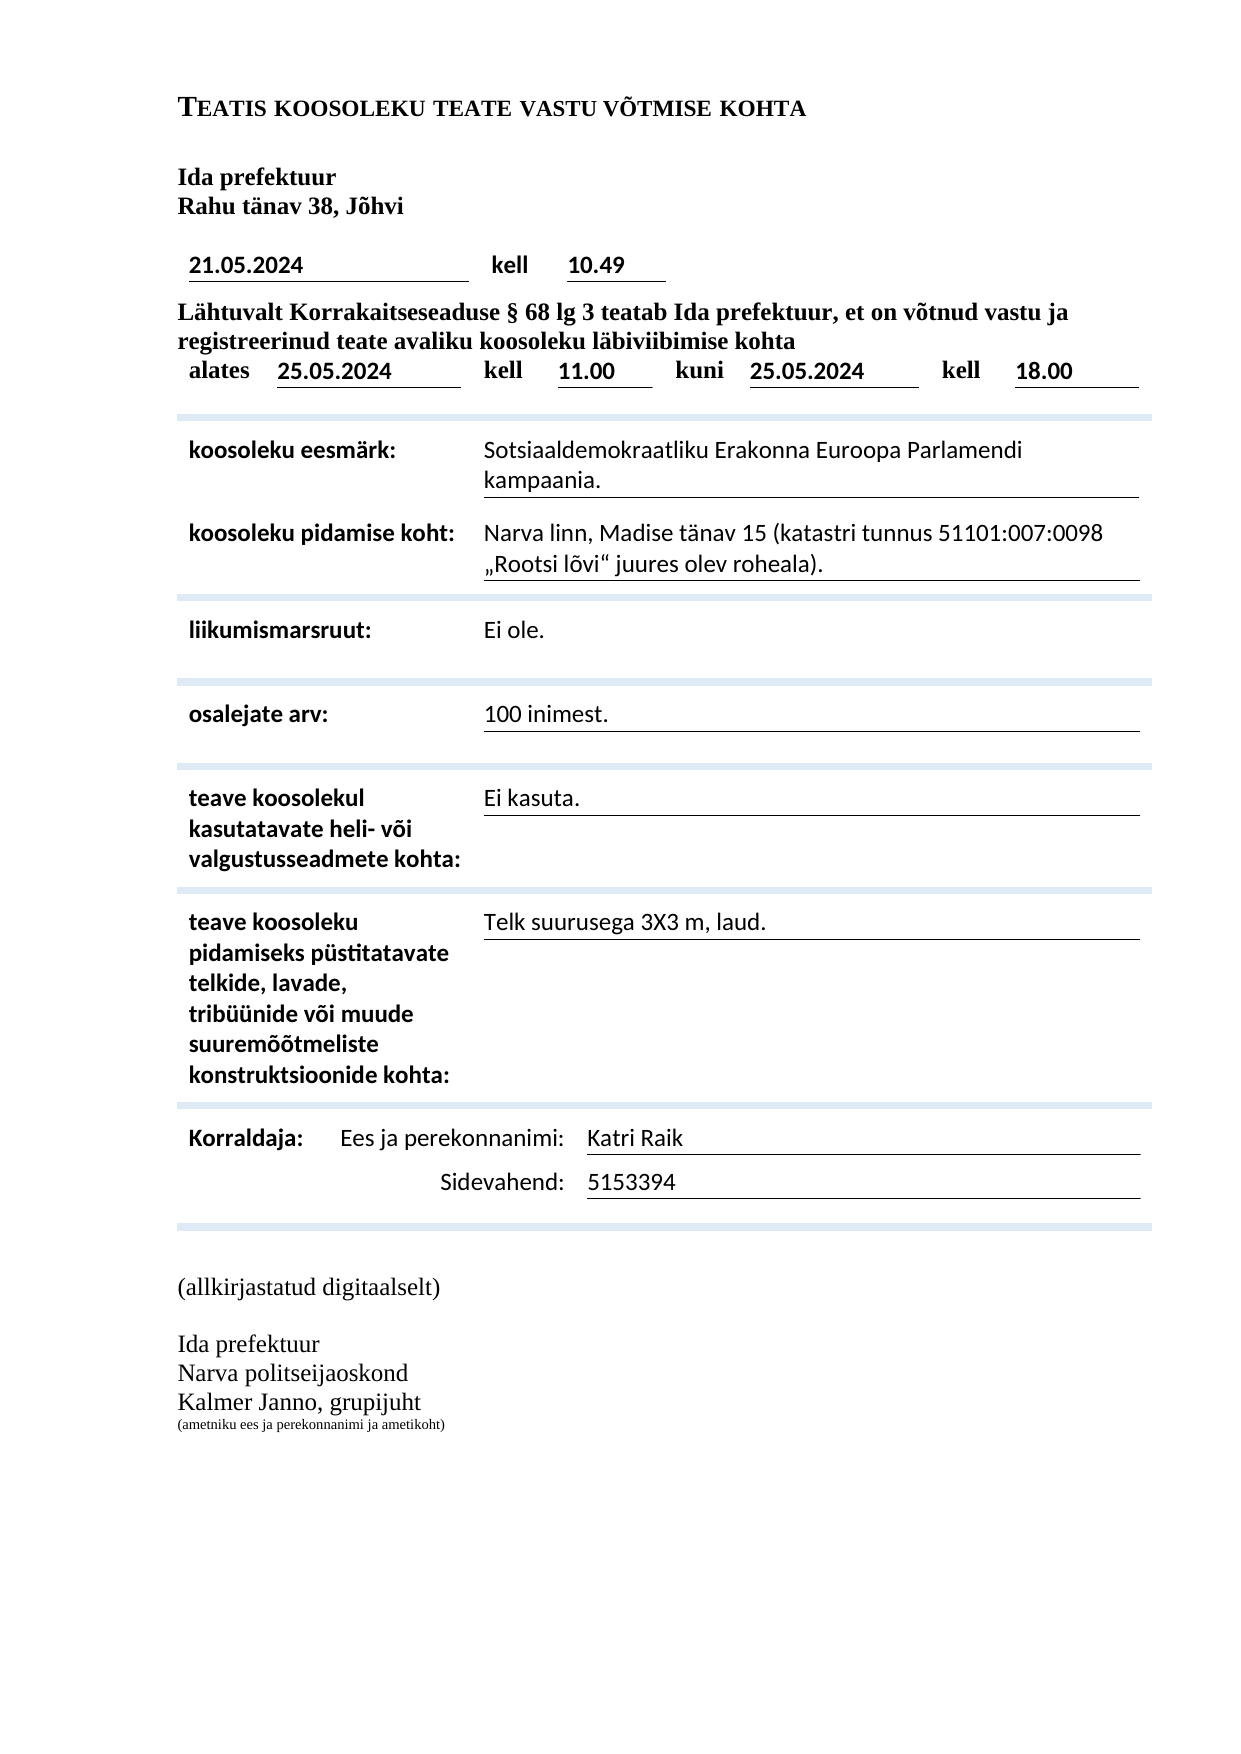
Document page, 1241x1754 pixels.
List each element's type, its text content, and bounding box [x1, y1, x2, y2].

table_cell koosoleku pidamise koht: [177, 517, 472, 581]
text (ametniku ees ja perekonnanimi ja ametikoht) [177, 1416, 1152, 1432]
table_header [576, 1122, 1152, 1165]
text Rahu tänav 38, Jõhvi [177, 191, 1152, 220]
text Kalmer Janno, grupijuht [177, 1387, 1152, 1416]
table_header Korraldaja: [177, 1122, 314, 1211]
table_cell [576, 1165, 1152, 1211]
table_header kuni [664, 355, 738, 402]
table_header Ees ja perekonnanimi: [315, 1122, 576, 1165]
table_header teave koosolekul kasutatavate heli- või valgustusseadmete kohta: [177, 783, 472, 874]
table_header liikumismarsruut: [177, 614, 472, 666]
table_header 10.49 [556, 249, 677, 297]
text Lähtuvalt Korrakaitseseaduse § 68 lg 3 teatab Ida prefektuur, et on võtnud vastu ja registreerinud teate avaliku koosoleku läbiviibimise kohta [177, 297, 1152, 355]
table_header koosoleku eesmärk: [177, 434, 472, 517]
table_header 11.00 [546, 355, 664, 402]
text Ida prefektuur [177, 162, 1152, 191]
table_header osalejate arv: [177, 698, 472, 750]
table_cell Sidevahend: [315, 1165, 576, 1211]
table_header kell [480, 249, 556, 297]
table_header 18.00 [1004, 355, 1151, 402]
table_header kell [473, 355, 546, 402]
table_header alates [177, 355, 266, 402]
table_header teave koosoleku pidamiseks püstitatavate telkide, lavade, tribüünide või muude suuremõõtmeliste konstruktsioonide kohta: [177, 906, 472, 1089]
table_header kell [930, 355, 1004, 402]
text Narva politseijaoskond [177, 1358, 1152, 1387]
